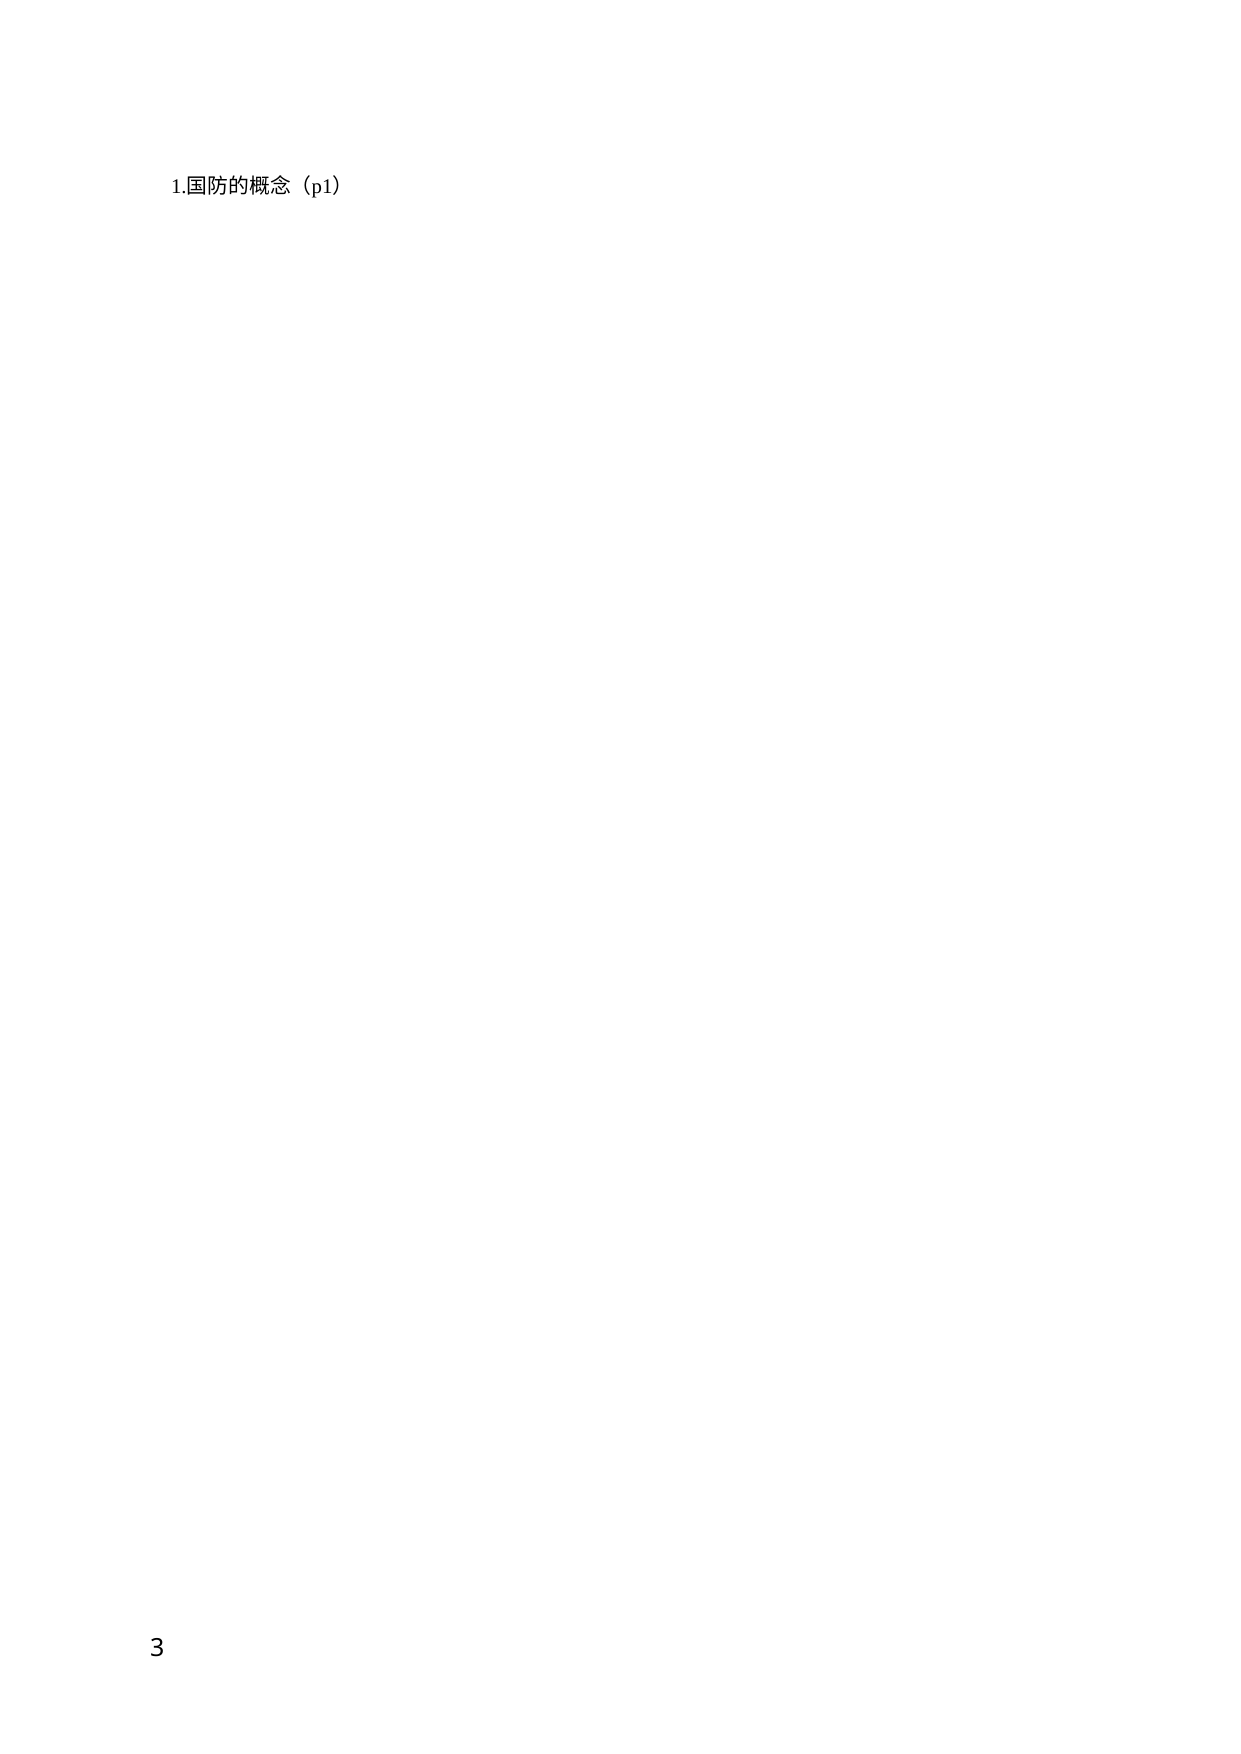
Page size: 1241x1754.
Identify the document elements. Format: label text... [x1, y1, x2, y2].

text 1.国防的概念（p1） [150, 169, 1090, 199]
